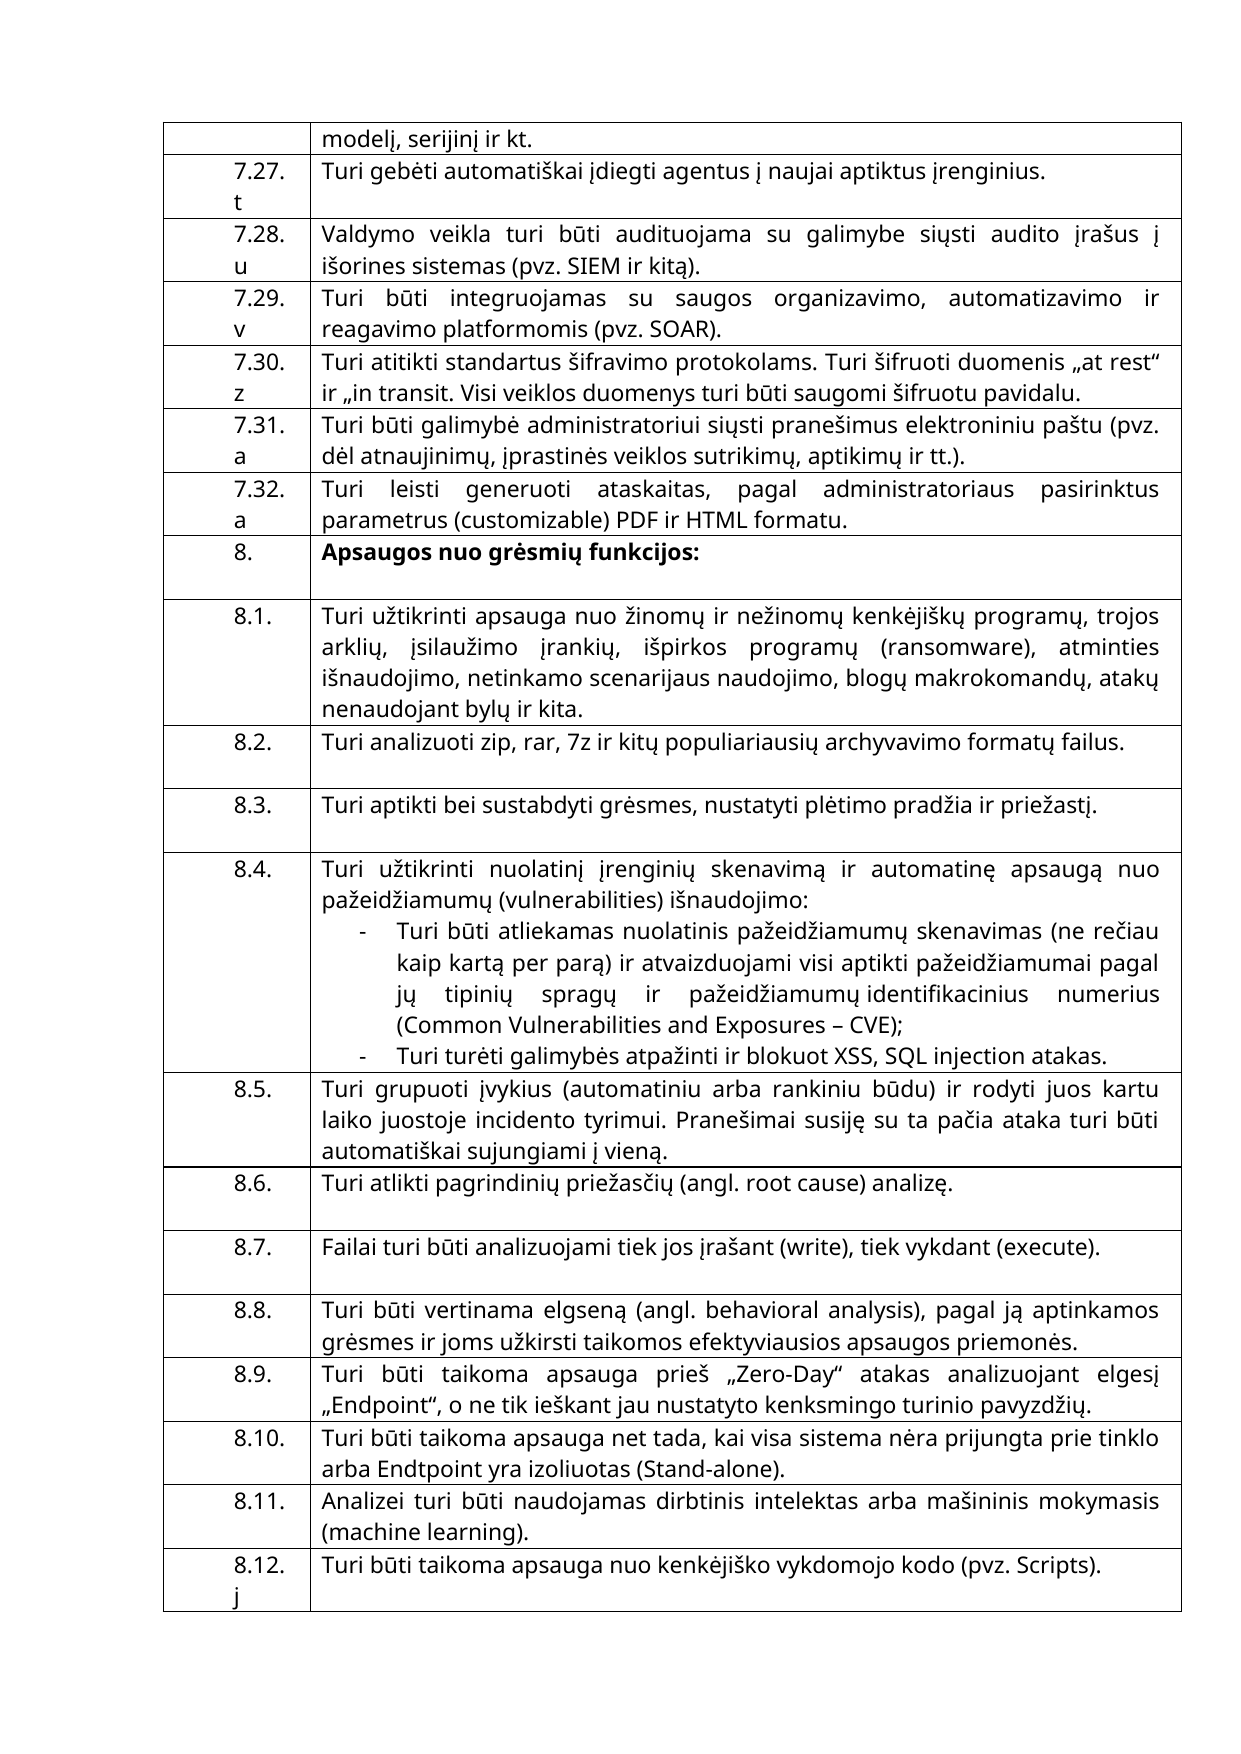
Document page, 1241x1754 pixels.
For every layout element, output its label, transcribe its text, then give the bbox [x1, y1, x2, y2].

table_cell Turi būti taikoma apsauga net tada, kai visa sistema nėra prijungta prie tinklo arba Endtpoint yra izoliuotas (Stand-alone). [311, 1422, 1181, 1484]
table_cell t [164, 155, 310, 217]
table_cell [164, 600, 310, 725]
table_cell z [164, 346, 310, 408]
table_cell Turi užtikrinti apsauga nuo žinomų ir nežinomų kenkėjiškų programų, trojos arklių, įsilaužimo įrankių, išpirkos programų (ransomware), atminties išnaudojimo, netinkamo scenarijaus naudojimo, blogų makrokomandų, atakų nenaudojant bylų ir kita. [311, 600, 1181, 725]
table_cell s [164, 123, 310, 154]
table_cell Turi leisti generuoti ataskaitas, pagal administratoriaus pasirinktus parametrus (customizable) PDF ir HTML formatu. [311, 473, 1181, 535]
table_cell Turi aptikti bei sustabdyti grėsmes, nustatyti plėtimo pradžia ir priežastį. [311, 789, 1181, 852]
table_cell Analizei turi būti naudojamas dirbtinis intelektas arba mašininis mokymasis (machine learning). [311, 1485, 1181, 1548]
table_cell [164, 1295, 310, 1357]
table_cell Turi būti taikoma apsauga prieš „Zero-Day“ atakas analizuojant elgesį „Endpoint“, o ne tik ieškant jau nustatyto kenksmingo turinio pavyzdžių. [311, 1358, 1181, 1421]
table_cell Failai turi būti analizuojami tiek jos įrašant (write), tiek vykdant (execute). [311, 1231, 1181, 1293]
table_cell Turi būti vertinama elgseną (angl. behavioral analysis), pagal ją aptinkamos grėsmes ir joms užkirsti taikomos efektyviausios apsaugos priemonės. [311, 1295, 1181, 1357]
table_cell Turi atlikti pagrindinių priežasčių (angl. root cause) analizę. [311, 1168, 1181, 1230]
table_cell [164, 1358, 310, 1421]
table_cell [164, 789, 310, 852]
table_cell Turi užtikrinti nuolatinį įrenginių skenavimą ir automatinę apsaugą nuo pažeidžiamumų (vulnerabilities) išnaudojimo: Turi būti atliekamas nuolatinis pažeidžiamumų skenavimas (ne rečiau kaip kartą per parą) ir atvaizduojami visi aptikti pažeidžiamumai pagal jų tipinių spragų ir pažeidžiamumų identifikacinius numerius (Common Vulnerabilities and Exposures – CVE); Turi turėti galimybės atpažinti ir blokuot XSS, SQL injection atakas. [311, 853, 1181, 1072]
table_cell Turi atitikti standartus šifravimo protokolams. Turi šifruoti duomenis „at rest“ ir „in transit. Visi veiklos duomenys turi būti saugomi šifruotu pavidalu. [311, 346, 1181, 408]
table_cell v [164, 282, 310, 344]
table_cell a [164, 473, 310, 535]
table_cell [164, 1073, 310, 1166]
table_cell Turi būti taikoma apsauga nuo kenkėjiško vykdomojo kodo (pvz. Scripts). [311, 1549, 1181, 1611]
table_cell Turi analizuoti zip, rar, 7z ir kitų populiariausių archyvavimo formatų failus. [311, 726, 1181, 788]
table_cell [164, 726, 310, 788]
table_cell j [164, 1549, 310, 1611]
table_cell Valdymo veikla turi būti audituojama su galimybe siųsti audito įrašus į išorines sistemas (pvz. SIEM ir kitą). [311, 219, 1181, 281]
table_cell u [164, 219, 310, 281]
table_cell Turi gebėti automatiškai įdiegti agentus į naujai aptiktus įrenginius. [311, 155, 1181, 217]
table_cell Turi būti galimybė administratoriui siųsti pranešimus elektroniniu paštu (pvz. dėl atnaujinimų, įprastinės veiklos sutrikimų, aptikimų ir tt.). [311, 409, 1181, 472]
table_cell [164, 1231, 310, 1293]
table_cell [164, 1422, 310, 1484]
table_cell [311, 123, 1181, 154]
table_cell Apsaugos nuo grėsmių funkcijos: [311, 536, 1181, 599]
table_cell [164, 536, 310, 599]
table_cell Turi grupuoti įvykius (automatiniu arba rankiniu būdu) ir rodyti juos kartu laiko juostoje incidento tyrimui. Pranešimai susiję su ta pačia ataka turi būti automatiškai sujungiami į vieną. [311, 1073, 1181, 1166]
table_cell [164, 853, 310, 1072]
table_cell Turi būti integruojamas su saugos organizavimo, automatizavimo ir reagavimo platformomis (pvz. SOAR). [311, 282, 1181, 344]
table_cell [164, 1485, 310, 1548]
table_cell a [164, 409, 310, 472]
table_cell [164, 1168, 310, 1230]
